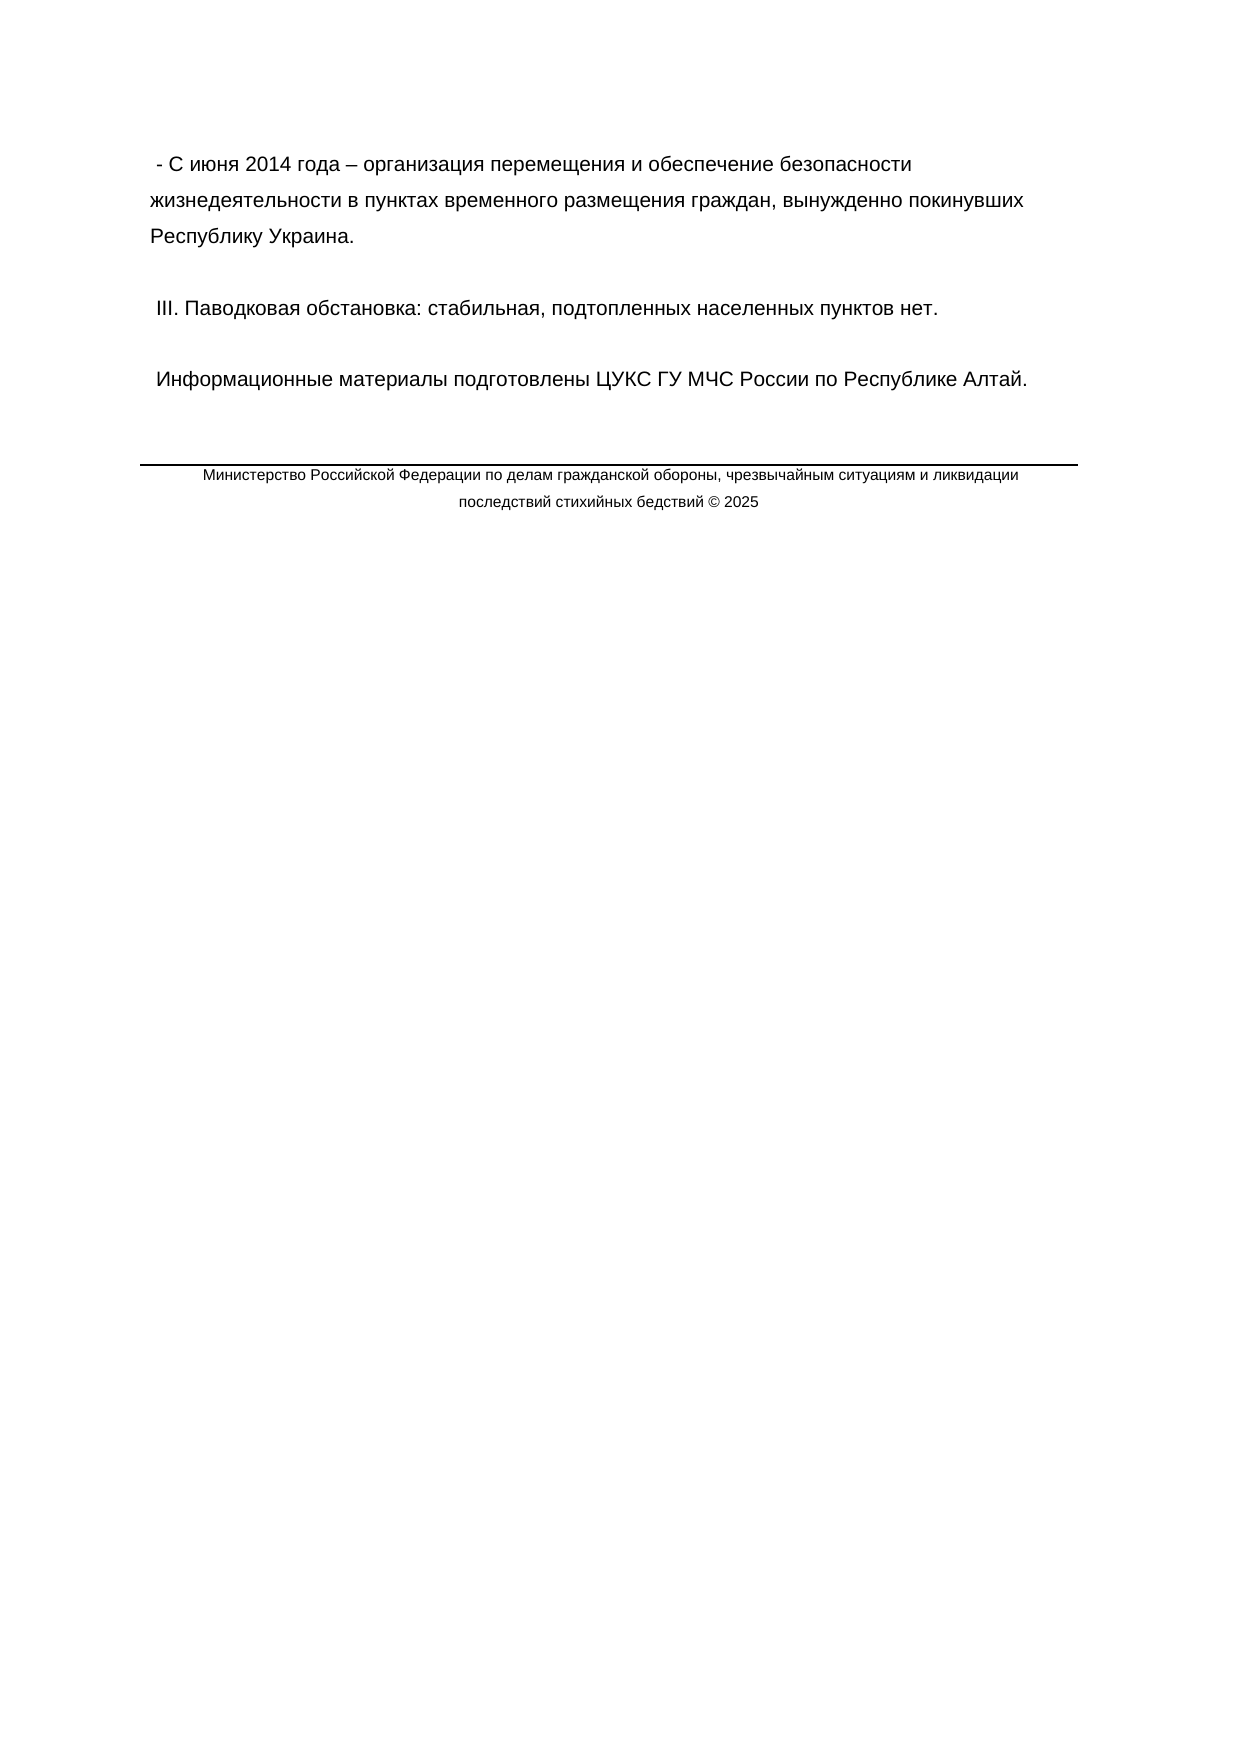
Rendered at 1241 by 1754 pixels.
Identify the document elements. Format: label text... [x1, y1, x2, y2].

table_cell Министерство Российской Федерации по делам гражданской обороны, чрезвычайным ситуациям и ликвидации последствий стихийных бедствий © 2025 [140, 466, 1078, 548]
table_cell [140, 150, 1078, 464]
